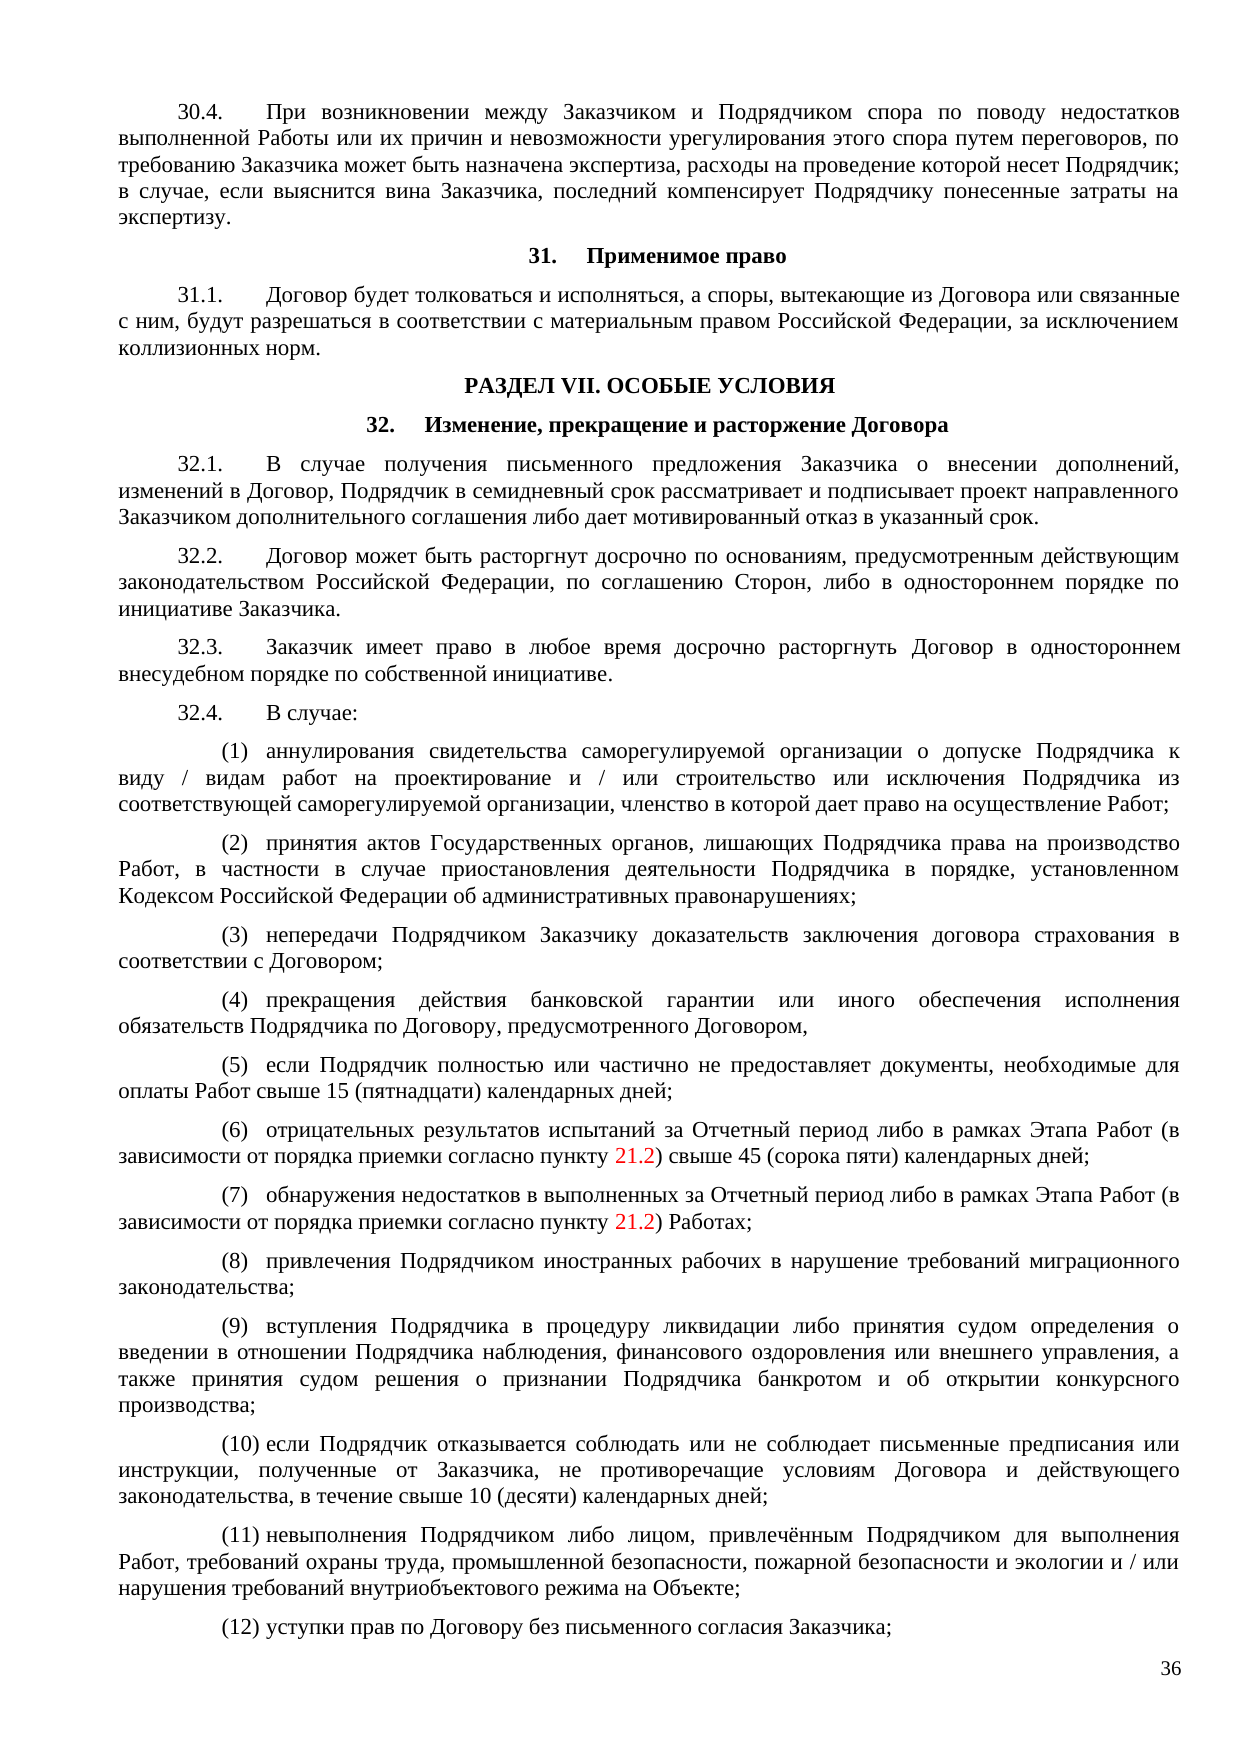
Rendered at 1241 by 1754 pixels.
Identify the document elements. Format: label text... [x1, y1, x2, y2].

text вступления Подрядчика в процедуру ликвидации либо принятия судом определения о введении в отношении Подрядчика наблюдения, финансового оздоровления или внешнего управления, а также принятия судом решения о признании Подрядчика банкротом и об открытии конкурсного производства; [118, 1312, 1181, 1417]
text непередачи Подрядчиком Заказчику доказательств заключения договора страхования в соответствии с Договором; [118, 921, 1181, 973]
text При возникновении между Заказчиком и Подрядчиком спора по поводу недостатков выполненной Работы или их причин и невозможности урегулирования этого спора путем переговоров, по требованию Заказчика может быть назначена экспертиза, расходы на проведение которой несет Подрядчик; в случае, если выяснится вина Заказчика, последний компенсирует Подрядчику понесенные затраты на экспертизу. [118, 98, 1181, 230]
text Договор будет толковаться и исполняться, а споры, вытекающие из Договора или связанные с ним, будут разрешаться в соответствии с материальным правом Российской Федерации, за исключением коллизионных норм. [118, 281, 1181, 360]
text прекращения действия банковской гарантии или иного обеспечения исполнения обязательств Подрядчика по Договору, предусмотренного Договором, [118, 986, 1181, 1038]
text В случае: [118, 699, 1181, 725]
text если Подрядчик отказывается соблюдать или не соблюдает письменные предписания или инструкции, полученные от Заказчика, не противоречащие условиям Договора и действующего законодательства, в течение свыше 10 (десяти) календарных дней; [118, 1430, 1181, 1509]
text уступки прав по Договору без письменного согласия Заказчика; [118, 1613, 1181, 1639]
text принятия актов Государственных органов, лишающих Подрядчика права на производство Работ, в частности в случае приостановления деятельности Подрядчика в порядке, установленном Кодексом Российской Федерации об административных правонарушениях; [118, 829, 1181, 908]
text отрицательных результатов испытаний за Отчетный период либо в рамках Этапа Работ (в зависимости от порядка приемки согласно пункту 21.2) свыше 45 (сорока пяти) календарных дней; [118, 1116, 1181, 1169]
text Изменение, прекращение и расторжение Договора [118, 411, 1181, 438]
text Договор может быть расторгнут досрочно по основаниям, предусмотренным действующим законодательством Российской Федерации, по соглашению Сторон, либо в одностороннем порядке по инициативе Заказчика. [118, 542, 1181, 621]
text если Подрядчик полностью или частично не предоставляет документы, необходимые для оплаты Работ свыше 15 (пятнадцати) календарных дней; [118, 1051, 1181, 1104]
text В случае получения письменного предложения Заказчика о внесении дополнений, изменений в Договор, Подрядчик в семидневный срок рассматривает и подписывает проект направленного Заказчиком дополнительного соглашения либо дает мотивированный отказ в указанный срок. [118, 450, 1181, 529]
text обнаружения недостатков в выполненных за Отчетный период либо в рамках Этапа Работ (в зависимости от порядка приемки согласно пункту 21.2) Работах; [118, 1181, 1181, 1234]
text невыполнения Подрядчиком либо лицом, привлечённым Подрядчиком для выполнения Работ, требований охраны труда, промышленной безопасности, пожарной безопасности и экологии и / или нарушения требований внутриобъектового режима на Объекте; [118, 1521, 1181, 1600]
text привлечения Подрядчиком иностранных рабочих в нарушение требований миграционного законодательства; [118, 1247, 1181, 1299]
text Заказчик имеет право в любое время досрочно расторгнуть Договор в одностороннем внесудебном порядке по собственной инициативе. [118, 633, 1181, 686]
list РАЗДЕЛ VII. ОСОБЫЕ УСЛОВИЯ [118, 373, 1181, 399]
text аннулирования свидетельства саморегулируемой организации о допуске Подрядчика к виду / видам работ на проектирование и / или строительство или исключения Подрядчика из соответствующей саморегулируемой организации, членство в которой дает право на осуществление Работ; [118, 737, 1181, 817]
text Применимое право [118, 242, 1181, 268]
